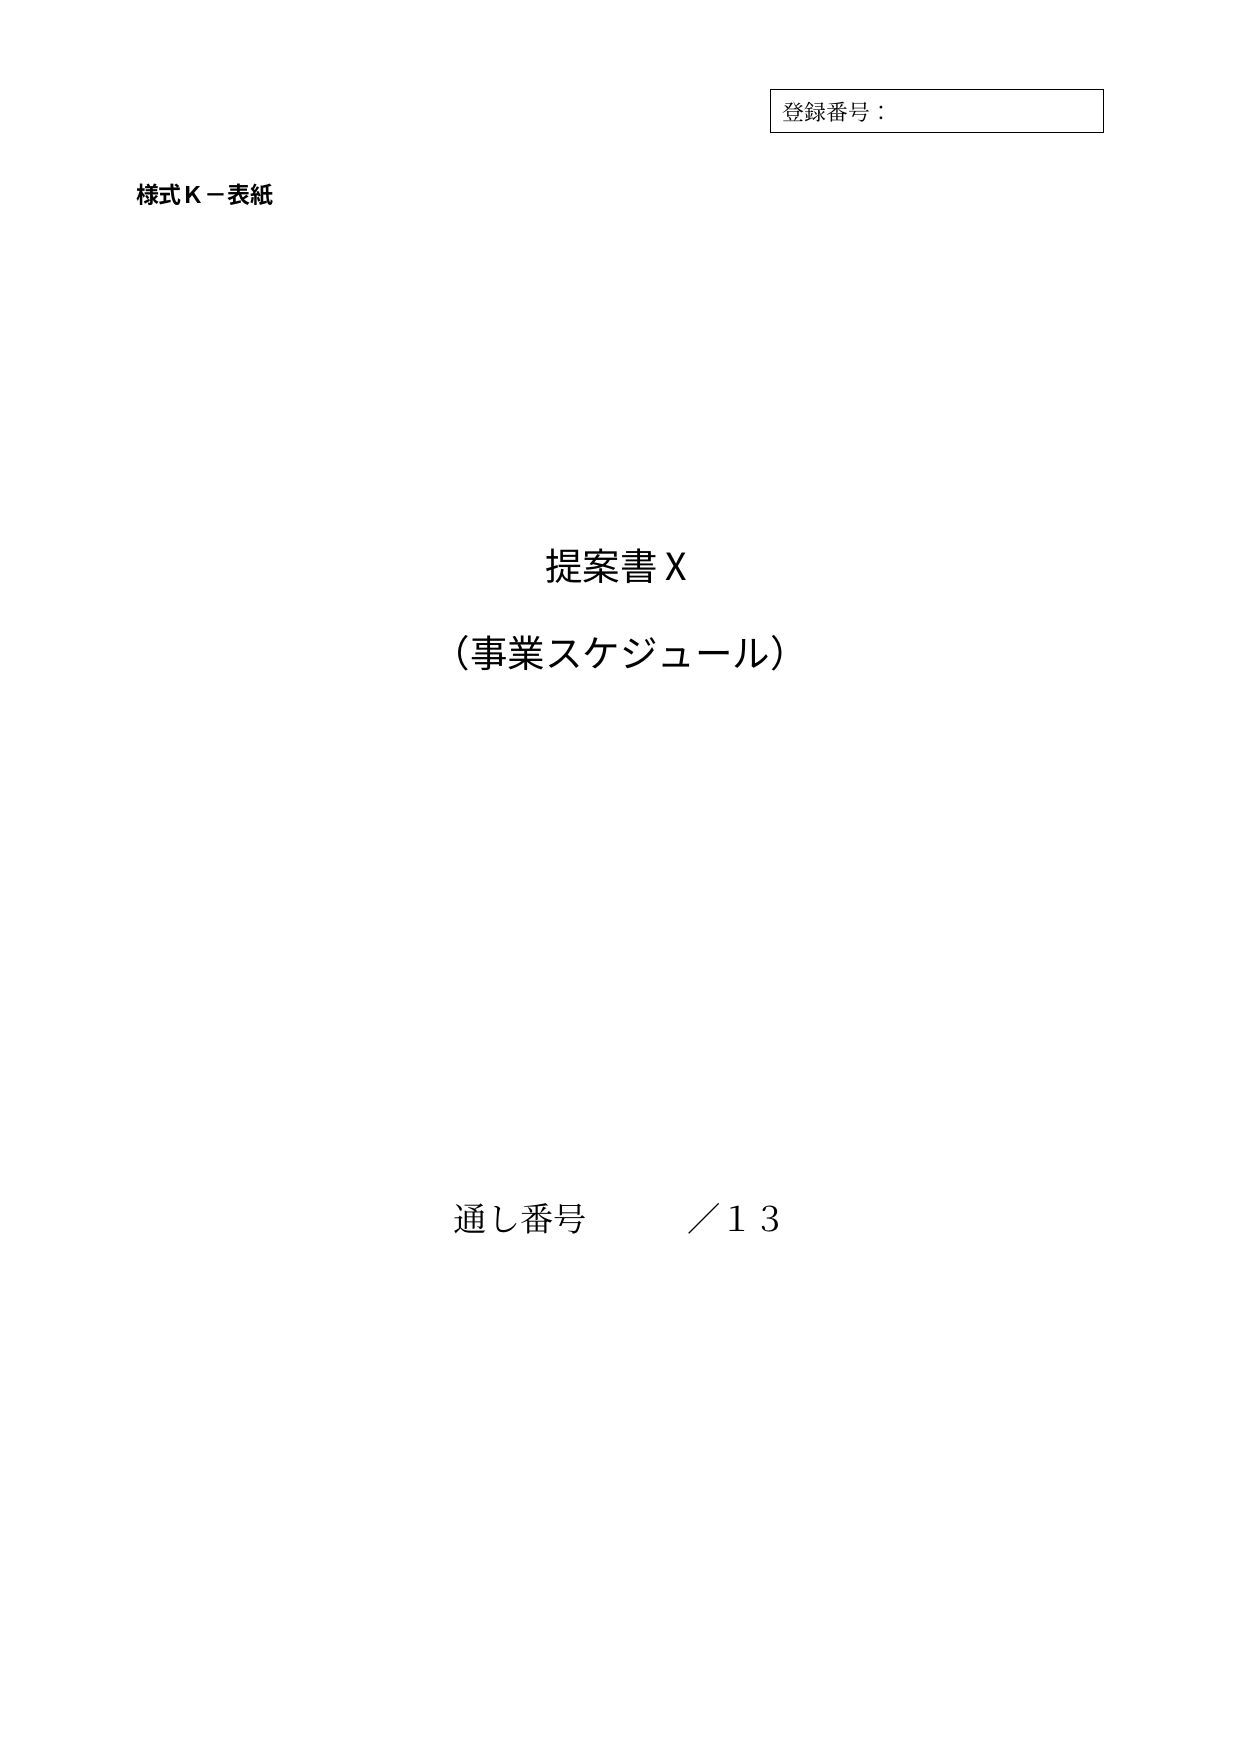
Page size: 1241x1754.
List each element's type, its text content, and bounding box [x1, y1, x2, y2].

text 通し番号 ／１３ [136, 1173, 1104, 1260]
text （事業スケジュール） [136, 607, 1104, 694]
subtitle 様式Ｋ－表紙 [136, 172, 1104, 215]
text 提案書Ⅹ [136, 520, 1104, 607]
